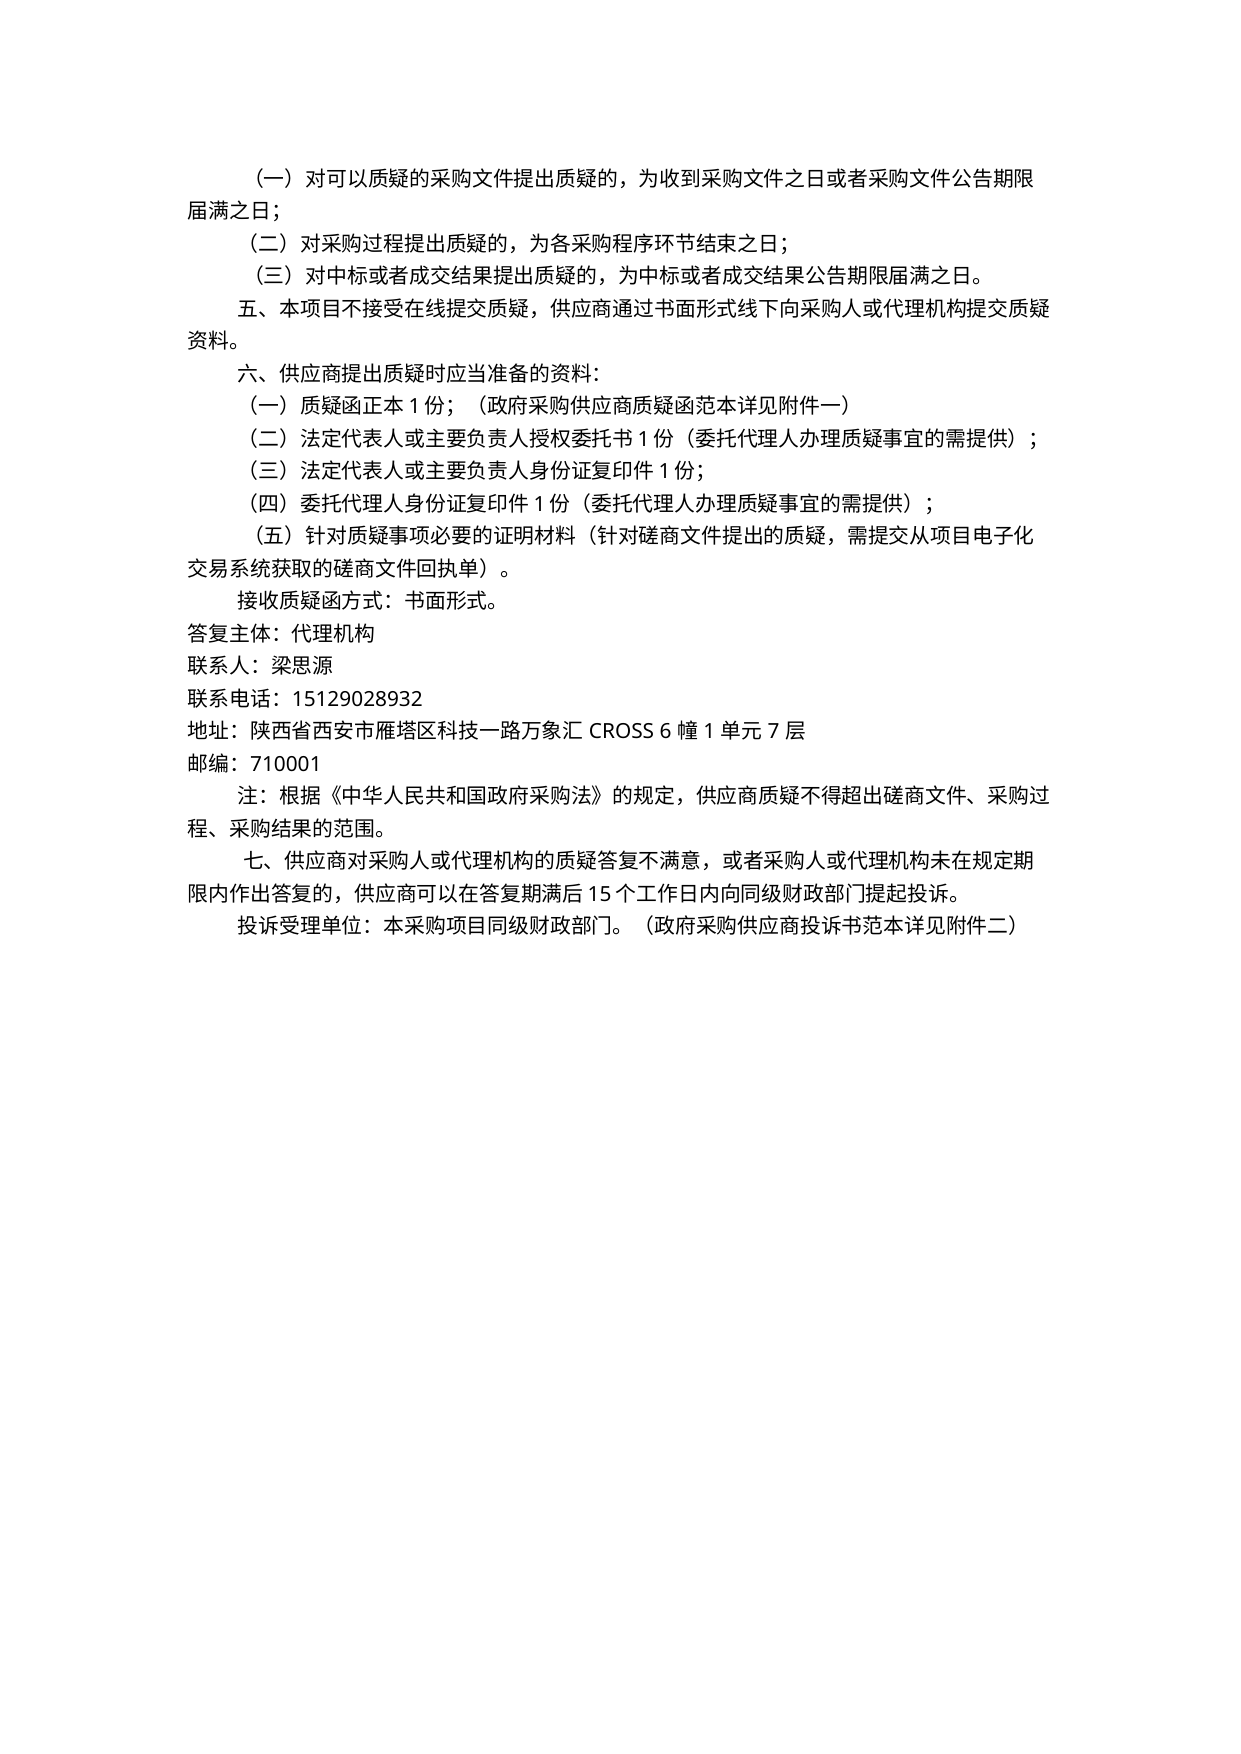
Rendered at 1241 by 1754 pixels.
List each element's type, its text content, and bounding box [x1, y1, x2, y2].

text （一）质疑函正本1份；（政府采购供应商质疑函范本详见附件一） [187, 389, 1053, 422]
text 六、供应商提出质疑时应当准备的资料： [187, 357, 1053, 389]
text 联系人：梁思源 [187, 649, 1053, 682]
text （三）法定代表人或主要负责人身份证复印件1份； [187, 454, 1053, 487]
text （四）委托代理人身份证复印件1份（委托代理人办理质疑事宜的需提供）； [187, 487, 1053, 519]
text 邮编：710001 [187, 747, 1053, 779]
text 注：根据《中华人民共和国政府采购法》的规定，供应商质疑不得超出磋商文件、采购过程、采购结果的范围。 [187, 779, 1053, 844]
text （一）对可以质疑的采购文件提出质疑的，为收到采购文件之日或者采购文件公告期限届满之日； [187, 162, 1053, 227]
text （三）对中标或者成交结果提出质疑的，为中标或者成交结果公告期限届满之日。 [187, 259, 1053, 292]
text 五、本项目不接受在线提交质疑，供应商通过书面形式线下向采购人或代理机构提交质疑资料。 [187, 292, 1053, 357]
text 答复主体：代理机构 [187, 617, 1053, 649]
text 地址：陕西省西安市雁塔区科技一路万象汇 CROSS 6 幢 1 单元 7 层 [187, 714, 1053, 747]
text 接收质疑函方式：书面形式。 [187, 584, 1053, 617]
text 联系电话：15129028932 [187, 682, 1053, 714]
text （二）法定代表人或主要负责人授权委托书1份（委托代理人办理质疑事宜的需提供）； [187, 422, 1053, 454]
text 投诉受理单位：本采购项目同级财政部门。（政府采购供应商投诉书范本详见附件二） [187, 909, 1053, 942]
text （二）对采购过程提出质疑的，为各采购程序环节结束之日； [187, 227, 1053, 259]
text （五）针对质疑事项必要的证明材料（针对磋商文件提出的质疑，需提交从项目电子化交易系统获取的磋商文件回执单）。 [187, 519, 1053, 584]
text 七、供应商对采购人或代理机构的质疑答复不满意，或者采购人或代理机构未在规定期限内作出答复的，供应商可以在答复期满后15个工作日内向同级财政部门提起投诉。 [187, 844, 1053, 909]
